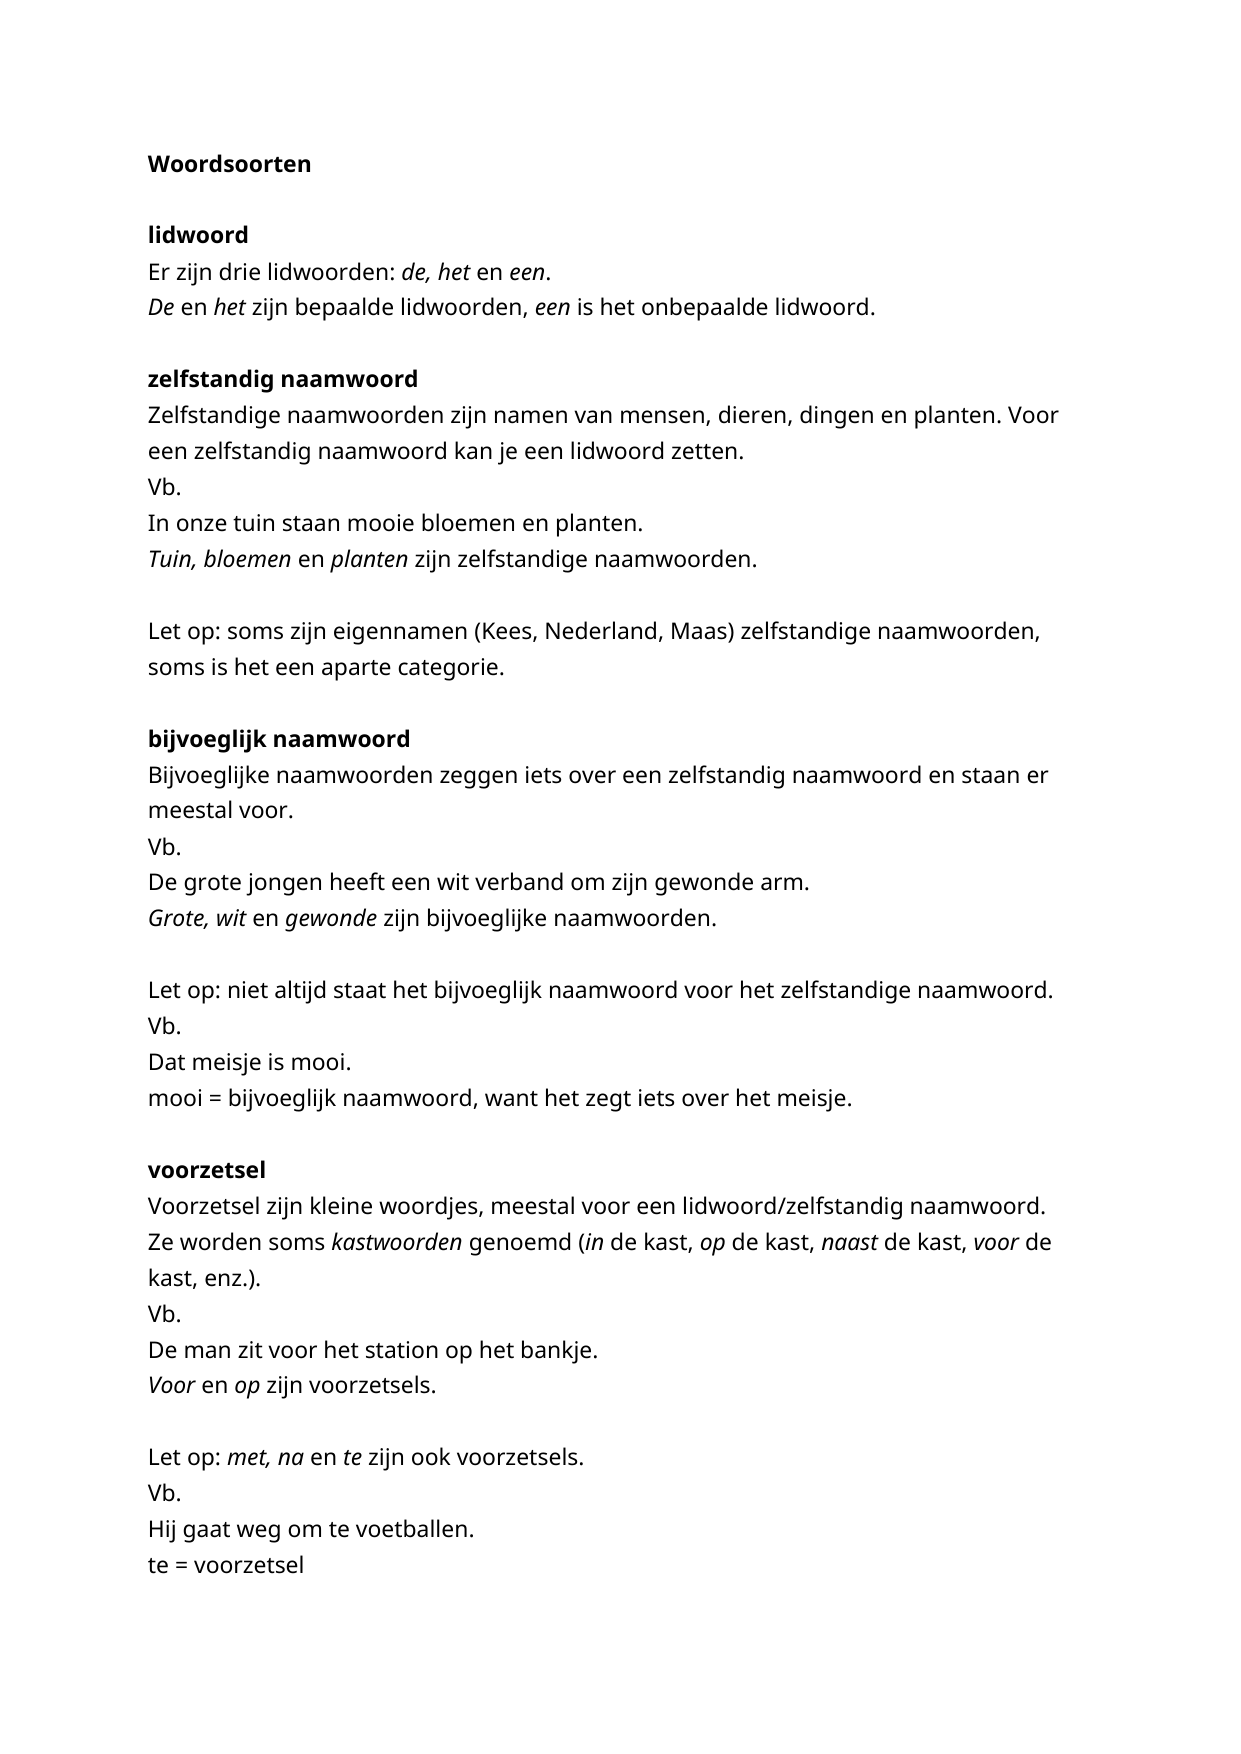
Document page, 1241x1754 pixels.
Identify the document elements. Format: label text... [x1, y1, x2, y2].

text Let op: met, na en te zijn ook voorzetsels. [148, 1441, 1093, 1473]
text Er zijn drie lidwoorden: de, het en een. [148, 255, 1093, 287]
text Zelfstandige naamwoorden zijn namen van mensen, dieren, dingen en planten. Voor een zelfstandig naamwoord kan je een lidwoord zetten. [148, 399, 1093, 466]
text zelfstandig naamwoord [148, 363, 1093, 394]
text Vb. [148, 471, 1093, 502]
text Ze worden soms kastwoorden genoemd (in de kast, op de kast, naast de kast, voor de kast, enz.). [148, 1226, 1093, 1293]
text Grote, wit en gewonde zijn bijvoeglijke naamwoorden. [148, 902, 1093, 933]
text De en het zijn bepaalde lidwoorden, een is het onbepaalde lidwoord. [148, 291, 1093, 323]
text In onze tuin staan mooie bloemen en planten. [148, 507, 1093, 538]
text voorzetsel [148, 1154, 1093, 1185]
text Vb. [148, 1298, 1093, 1329]
text Let op: niet altijd staat het bijvoeglijk naamwoord voor het zelfstandige naamwoord. [148, 974, 1093, 1005]
text Hij gaat weg om te voetballen. [148, 1513, 1093, 1544]
text Vb. [148, 1010, 1093, 1041]
text Vb. [148, 830, 1093, 862]
text Dat meisje is mooi. [148, 1046, 1093, 1077]
text lidwoord [148, 219, 1093, 251]
text Vb. [148, 1477, 1093, 1508]
text Bijvoeglijke naamwoorden zeggen iets over een zelfstandig naamwoord en staan er meestal voor. [148, 758, 1093, 826]
text Let op: soms zijn eigennamen (Kees, Nederland, Maas) zelfstandige naamwoorden, soms is het een aparte categorie. [148, 615, 1093, 682]
text Voor en op zijn voorzetsels. [148, 1369, 1093, 1401]
text De grote jongen heeft een wit verband om zijn gewonde arm. [148, 866, 1093, 898]
text bijvoeglijk naamwoord [148, 723, 1093, 754]
text Tuin, bloemen en planten zijn zelfstandige naamwoorden. [148, 543, 1093, 574]
text Woordsoorten [148, 148, 1093, 179]
text De man zit voor het station op het bankje. [148, 1333, 1093, 1365]
text mooi = bijvoeglijk naamwoord, want het zegt iets over het meisje. [148, 1082, 1093, 1113]
text Voorzetsel zijn kleine woordjes, meestal voor een lidwoord/zelfstandig naamwoord. [148, 1190, 1093, 1221]
text te = voorzetsel [148, 1549, 1093, 1580]
